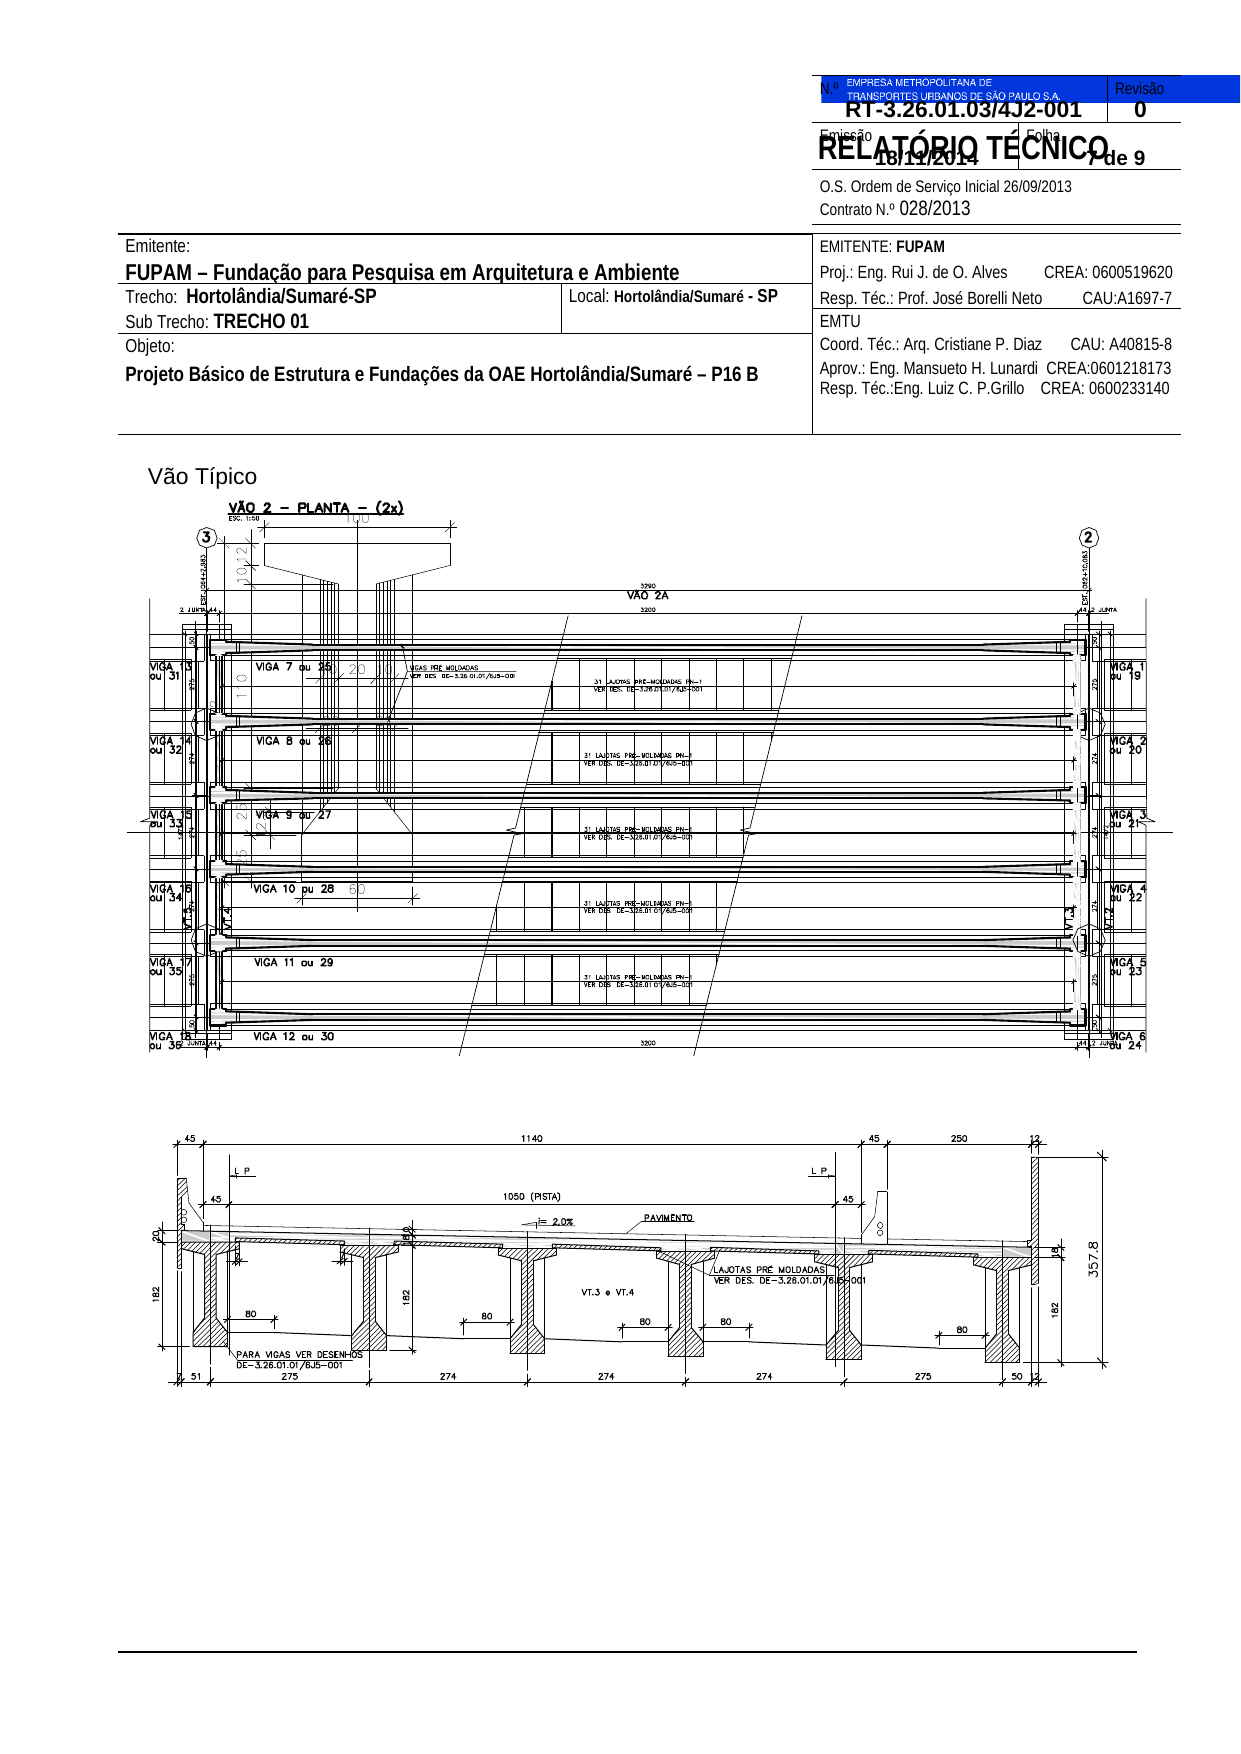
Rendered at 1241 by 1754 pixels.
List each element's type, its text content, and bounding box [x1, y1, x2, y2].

text Vão Típico [148, 459, 1137, 490]
picture [821, 76, 1107, 103]
picture [1108, 75, 1241, 103]
